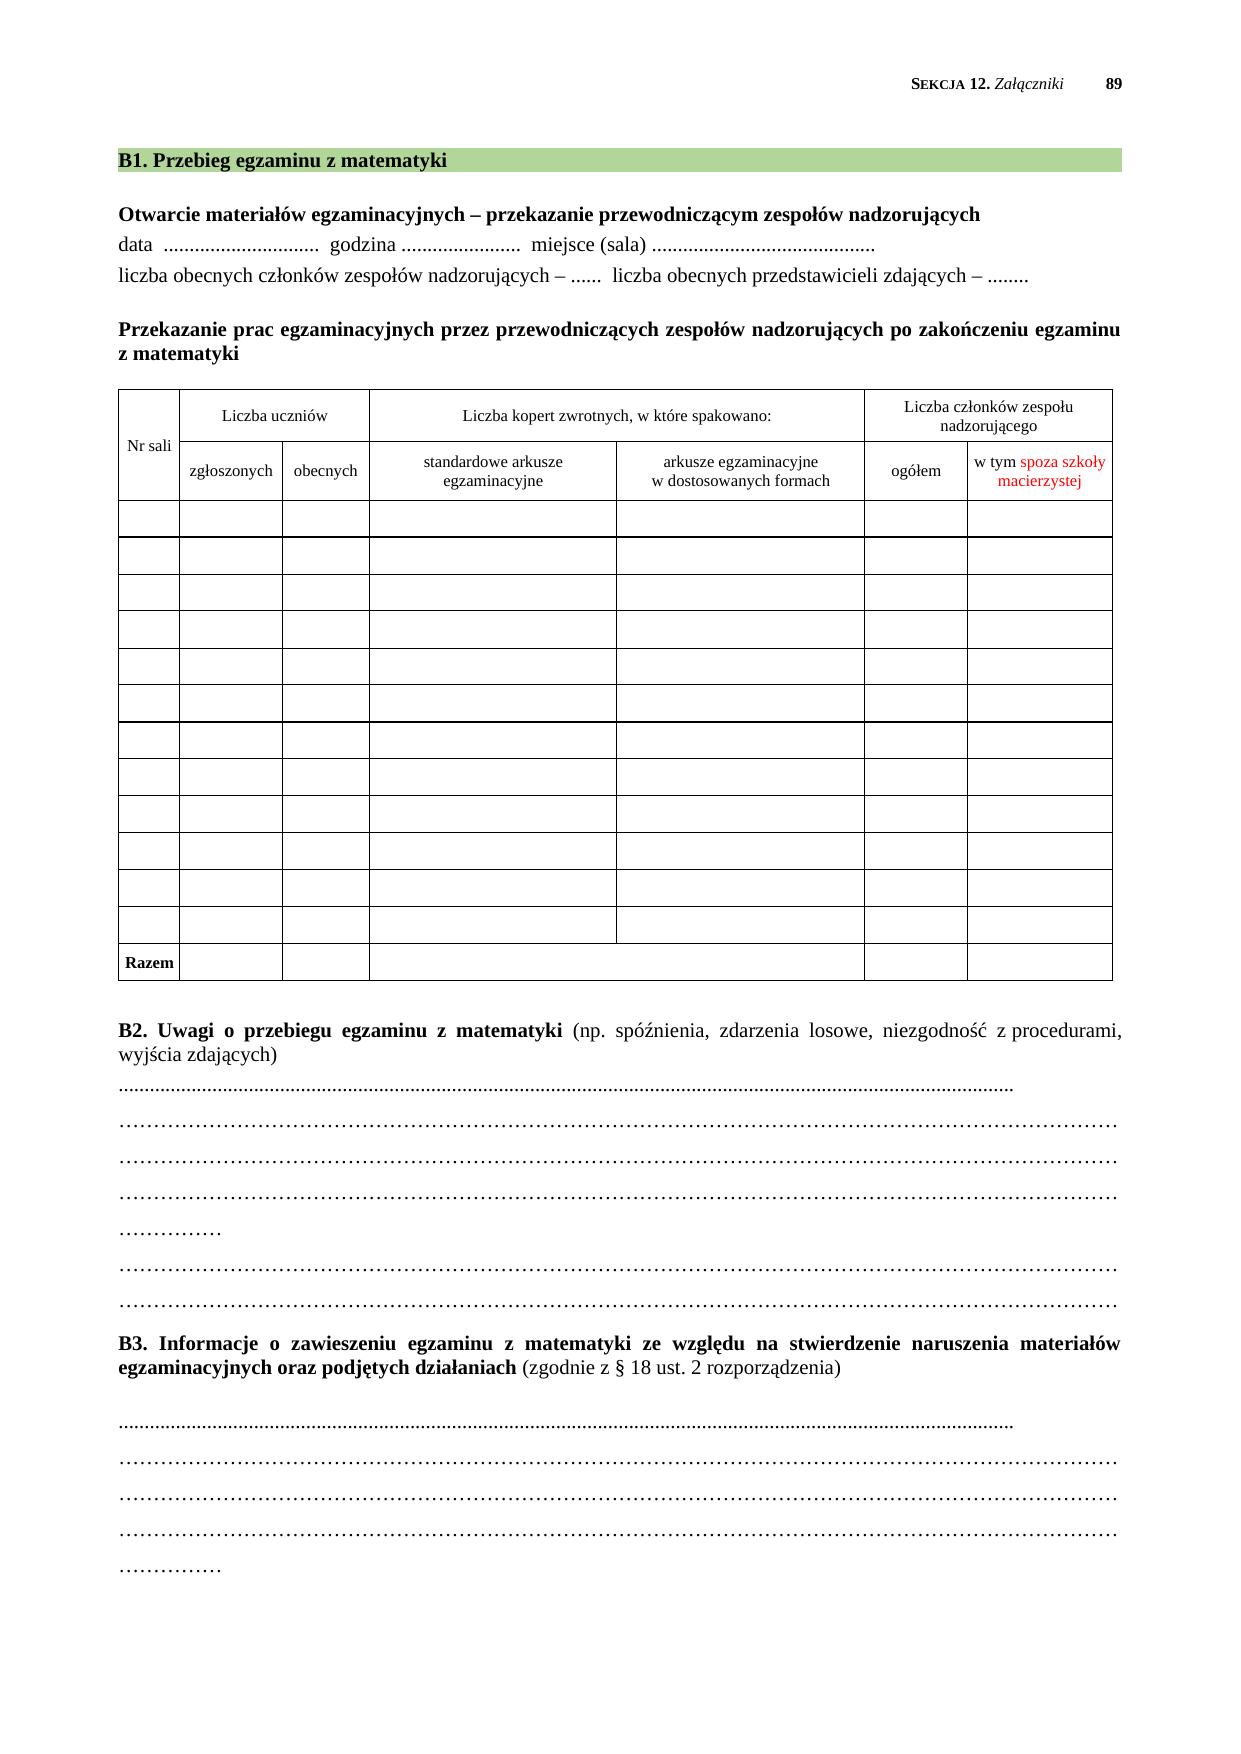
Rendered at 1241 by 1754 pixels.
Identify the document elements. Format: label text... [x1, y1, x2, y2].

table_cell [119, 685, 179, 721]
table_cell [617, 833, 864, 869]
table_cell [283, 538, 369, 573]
text data .............................. godzina ....................... miejsce (sala) ........................................... [118, 232, 1122, 256]
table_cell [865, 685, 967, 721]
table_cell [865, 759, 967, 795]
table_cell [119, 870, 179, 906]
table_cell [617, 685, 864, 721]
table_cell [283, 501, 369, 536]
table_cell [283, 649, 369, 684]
table_header Liczba kopert zwrotnych, w które spakowano: [370, 390, 864, 441]
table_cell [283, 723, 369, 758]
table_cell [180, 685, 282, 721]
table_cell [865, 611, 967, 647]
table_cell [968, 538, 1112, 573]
text ……………………………………………………………………………………………………………………………………………………………………………………………………………………………………………………………… [118, 1252, 1122, 1312]
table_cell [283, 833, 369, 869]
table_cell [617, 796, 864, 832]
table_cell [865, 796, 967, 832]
table_cell w tym spoza szkoły macierzystej [968, 442, 1112, 499]
table_cell obecnych [283, 442, 369, 499]
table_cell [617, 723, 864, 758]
text Przekazanie prac egzaminacyjnych przez przewodniczących zespołów nadzorujących po zakończeniu egzaminu z matematyki [118, 317, 1122, 365]
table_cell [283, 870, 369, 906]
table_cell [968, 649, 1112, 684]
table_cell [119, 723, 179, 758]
table_cell ogółem [865, 442, 967, 499]
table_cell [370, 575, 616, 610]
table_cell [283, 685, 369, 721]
table_cell [119, 501, 179, 536]
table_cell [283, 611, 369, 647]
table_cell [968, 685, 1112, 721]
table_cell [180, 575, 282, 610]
text B3. Informacje o zawieszeniu egzaminu z matematyki ze względu na stwierdzenie naruszenia materiałów egzaminacyjnych oraz podjętych działaniach (zgodnie z § 18 ust. 2 rozporządzenia) [118, 1331, 1122, 1379]
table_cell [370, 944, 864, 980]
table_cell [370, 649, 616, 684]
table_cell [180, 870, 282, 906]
table_cell arkusze egzaminacyjne w dostosowanych formach [617, 442, 864, 499]
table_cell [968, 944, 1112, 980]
table_header Liczba członków zespołu nadzorującego [865, 390, 1112, 441]
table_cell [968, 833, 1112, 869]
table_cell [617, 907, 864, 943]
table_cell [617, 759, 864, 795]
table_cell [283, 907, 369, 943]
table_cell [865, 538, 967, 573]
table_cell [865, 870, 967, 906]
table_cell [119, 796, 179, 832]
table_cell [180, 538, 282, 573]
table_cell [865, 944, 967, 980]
table_header Liczba uczniów [180, 390, 369, 441]
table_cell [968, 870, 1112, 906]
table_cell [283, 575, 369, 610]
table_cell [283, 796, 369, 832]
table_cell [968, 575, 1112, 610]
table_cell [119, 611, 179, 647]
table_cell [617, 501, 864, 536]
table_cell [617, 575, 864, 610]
table_cell zgłoszonych [180, 442, 282, 499]
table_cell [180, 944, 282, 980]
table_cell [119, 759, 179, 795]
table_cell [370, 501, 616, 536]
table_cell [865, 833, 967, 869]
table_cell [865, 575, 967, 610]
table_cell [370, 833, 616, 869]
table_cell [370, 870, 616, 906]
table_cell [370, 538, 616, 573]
text ............................................................................................................................................................................…………………………………………………………………………………………………………………………………………………………………………………………………………………………………………………………………………………………………………………………………………………………………………………………………………… [118, 1072, 1122, 1240]
table_header Nr sali [119, 390, 179, 499]
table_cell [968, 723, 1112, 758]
text ............................................................................................................................................................................…………………………………………………………………………………………………………………………………………………………………………………………………………………………………………………………………………………………………………………………………………………………………………………………………………… [118, 1409, 1122, 1577]
text B1. Przebieg egzaminu z matematyki [118, 148, 1122, 172]
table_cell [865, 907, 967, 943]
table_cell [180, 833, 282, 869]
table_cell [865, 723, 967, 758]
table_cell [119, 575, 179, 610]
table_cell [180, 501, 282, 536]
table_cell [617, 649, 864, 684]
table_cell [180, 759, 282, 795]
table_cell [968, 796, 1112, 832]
table_cell standardowe arkusze egzaminacyjne [370, 442, 616, 499]
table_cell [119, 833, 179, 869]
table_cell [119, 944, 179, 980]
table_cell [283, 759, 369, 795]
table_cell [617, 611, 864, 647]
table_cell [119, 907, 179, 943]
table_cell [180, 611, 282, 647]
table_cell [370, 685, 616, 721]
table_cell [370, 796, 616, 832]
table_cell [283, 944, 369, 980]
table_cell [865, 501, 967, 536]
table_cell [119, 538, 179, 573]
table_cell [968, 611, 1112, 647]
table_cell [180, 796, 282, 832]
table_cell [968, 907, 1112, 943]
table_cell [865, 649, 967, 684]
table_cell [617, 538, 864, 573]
text B2. Uwagi o przebiegu egzaminu z matematyki (np. spóźnienia, zdarzenia losowe, niezgodność z procedurami, wyjścia zdających) [118, 1018, 1122, 1066]
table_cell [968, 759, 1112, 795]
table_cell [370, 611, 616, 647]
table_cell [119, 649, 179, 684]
text Otwarcie materiałów egzaminacyjnych – przekazanie przewodniczącym zespołów nadzorujących [118, 202, 1122, 226]
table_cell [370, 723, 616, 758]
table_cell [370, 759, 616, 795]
text liczba obecnych członków zespołów nadzorujących – ...... liczba obecnych przedstawicieli zdających – ........ [118, 263, 1122, 287]
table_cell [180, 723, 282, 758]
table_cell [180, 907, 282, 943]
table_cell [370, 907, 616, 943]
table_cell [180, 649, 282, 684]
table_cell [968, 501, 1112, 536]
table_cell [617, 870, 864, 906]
